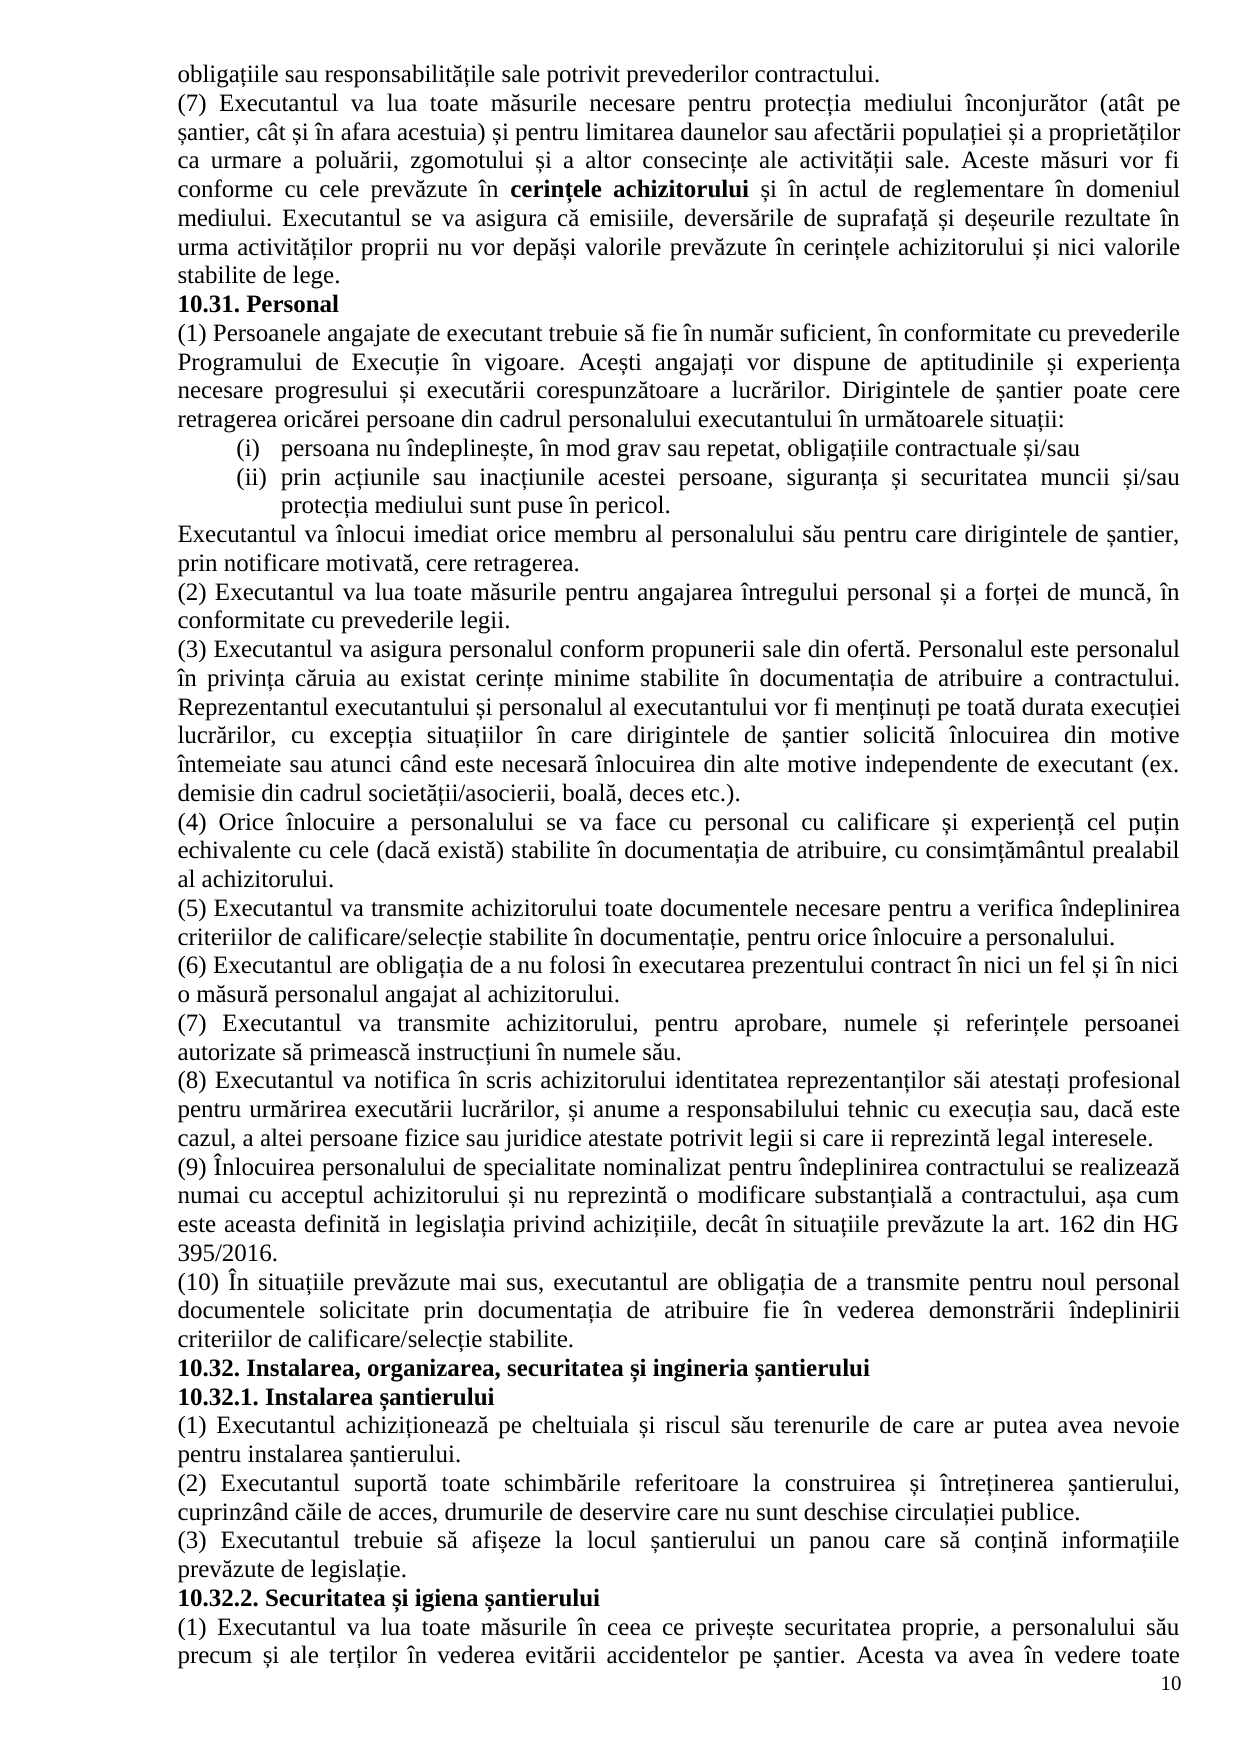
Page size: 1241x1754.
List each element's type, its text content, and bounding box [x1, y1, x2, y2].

text (10) În situațiile prevăzute mai sus, executantul are obligația de a transmite pentru noul personal documentele solicitate prin documentația de atribuire fie în vederea demonstrării îndeplinirii criteriilor de calificare/selecție stabilite. [177, 1267, 1181, 1353]
text Executantul va înlocui imediat orice membru al personalului său pentru care dirigintele de șantier, prin notificare motivată, cere retragerea. [177, 519, 1181, 577]
text (7) Executantul va lua toate măsurile necesare pentru protecția mediului înconjurător (atât pe șantier, cât și în afara acestuia) și pentru limitarea daunelor sau afectării populației și a proprietăților ca urmare a poluării, zgomotului și a altor consecințe ale activității sale. Aceste măsuri vor fi conforme cu cele prevăzute în cerințele achizitorului și în actul de reglementare în domeniul mediului. Executantul se va asigura că emisiile, deversările de suprafață și deșeurile rezultate în urma activităților proprii nu vor depăși valorile prevăzute în cerințele achizitorului și nici valorile stabilite de lege. [177, 88, 1181, 289]
text (1) Executantul achiziționează pe cheltuiala și riscul său terenurile de care ar putea avea nevoie pentru instalarea șantierului. [177, 1410, 1181, 1468]
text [177, 1612, 1181, 1669]
text 10.32. Instalarea, organizarea, securitatea și ingineria șantierului [177, 1353, 1181, 1382]
text 10.32.1. Instalarea șantierului [177, 1382, 1181, 1410]
text (9) Înlocuirea personalului de specialitate nominalizat pentru îndeplinirea contractului se realizează numai cu acceptul achizitorului și nu reprezintă o modificare substanțială a contractului, așa cum este aceasta definită in legislația privind achizițiile, decât în situațiile prevăzute la art. 162 din HG 395/2016. [177, 1152, 1181, 1267]
text (6) Executantul are obligația de a nu folosi în executarea prezentului contract în nici un fel și în nici o măsură personalul angajat al achizitorului. [177, 950, 1181, 1008]
text (8) Executantul va notifica în scris achizitorului identitatea reprezentanților săi atestați profesional pentru urmărirea executării lucrărilor, și anume a responsabilului tehnic cu execuția sau, dacă este cazul, a altei persoane fizice sau juridice atestate potrivit legii si care ii reprezintă legal interesele. [177, 1065, 1181, 1152]
text (2) Executantul va lua toate măsurile pentru angajarea întregului personal și a forței de muncă, în conformitate cu prevederile legii. [177, 577, 1181, 634]
text (1) Persoanele angajate de executant trebuie să fie în număr suficient, în conformitate cu prevederile Programului de Execuție în vigoare. Acești angajați vor dispune de aptitudinile și experiența necesare progresului și executării corespunzătoare a lucrărilor. Dirigintele de șantier poate cere retragerea oricărei persoane din cadrul personalului executantului în următoarele situații: [177, 318, 1181, 433]
text (7) Executantul va transmite achizitorului, pentru aprobare, numele și referințele persoanei autorizate să primească instrucțiuni în numele său. [177, 1008, 1181, 1065]
text 10.32.2. Securitatea și igiena șantierului [177, 1583, 1181, 1612]
list prin acțiunile sau inacțiunile acestei persoane, siguranța și securitatea muncii și/sau protecția mediului sunt puse în pericol. [236, 462, 1181, 519]
text (5) Executantul va transmite achizitorului toate documentele necesare pentru a verifica îndeplinirea criteriilor de calificare/selecție stabilite în documentație, pentru orice înlocuire a personalului. [177, 893, 1181, 950]
text (2) Executantul suportă toate schimbările referitoare la construirea și întreținerea șantierului, cuprinzând căile de acces, drumurile de deservire care nu sunt deschise circulației publice. [177, 1468, 1181, 1525]
text (4) Orice înlocuire a personalului se va face cu personal cu calificare și experiență cel puțin echivalente cu cele (dacă există) stabilite în documentația de atribuire, cu consimțământul prealabil al achizitorului. [177, 807, 1181, 893]
list persoana nu îndeplinește, în mod grav sau repetat, obligațiile contractuale și/sau [236, 433, 1181, 462]
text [177, 59, 1181, 88]
text 10.31. Personal [177, 289, 1181, 318]
text (3) Executantul va asigura personalul conform propunerii sale din ofertă. Personalul este personalul în privința căruia au existat cerințe minime stabilite în documentația de atribuire a contractului. Reprezentantul executantului și personalul al executantului vor fi menținuți pe toată durata execuției lucrărilor, cu excepția situațiilor în care dirigintele de șantier solicită înlocuirea din motive întemeiate sau atunci când este necesară înlocuirea din alte motive independente de executant (ex. demisie din cadrul societății/asocierii, boală, deces etc.). [177, 634, 1181, 807]
text (3) Executantul trebuie să afișeze la locul șantierului un panou care să conțină informațiile prevăzute de legislație. [177, 1525, 1181, 1583]
